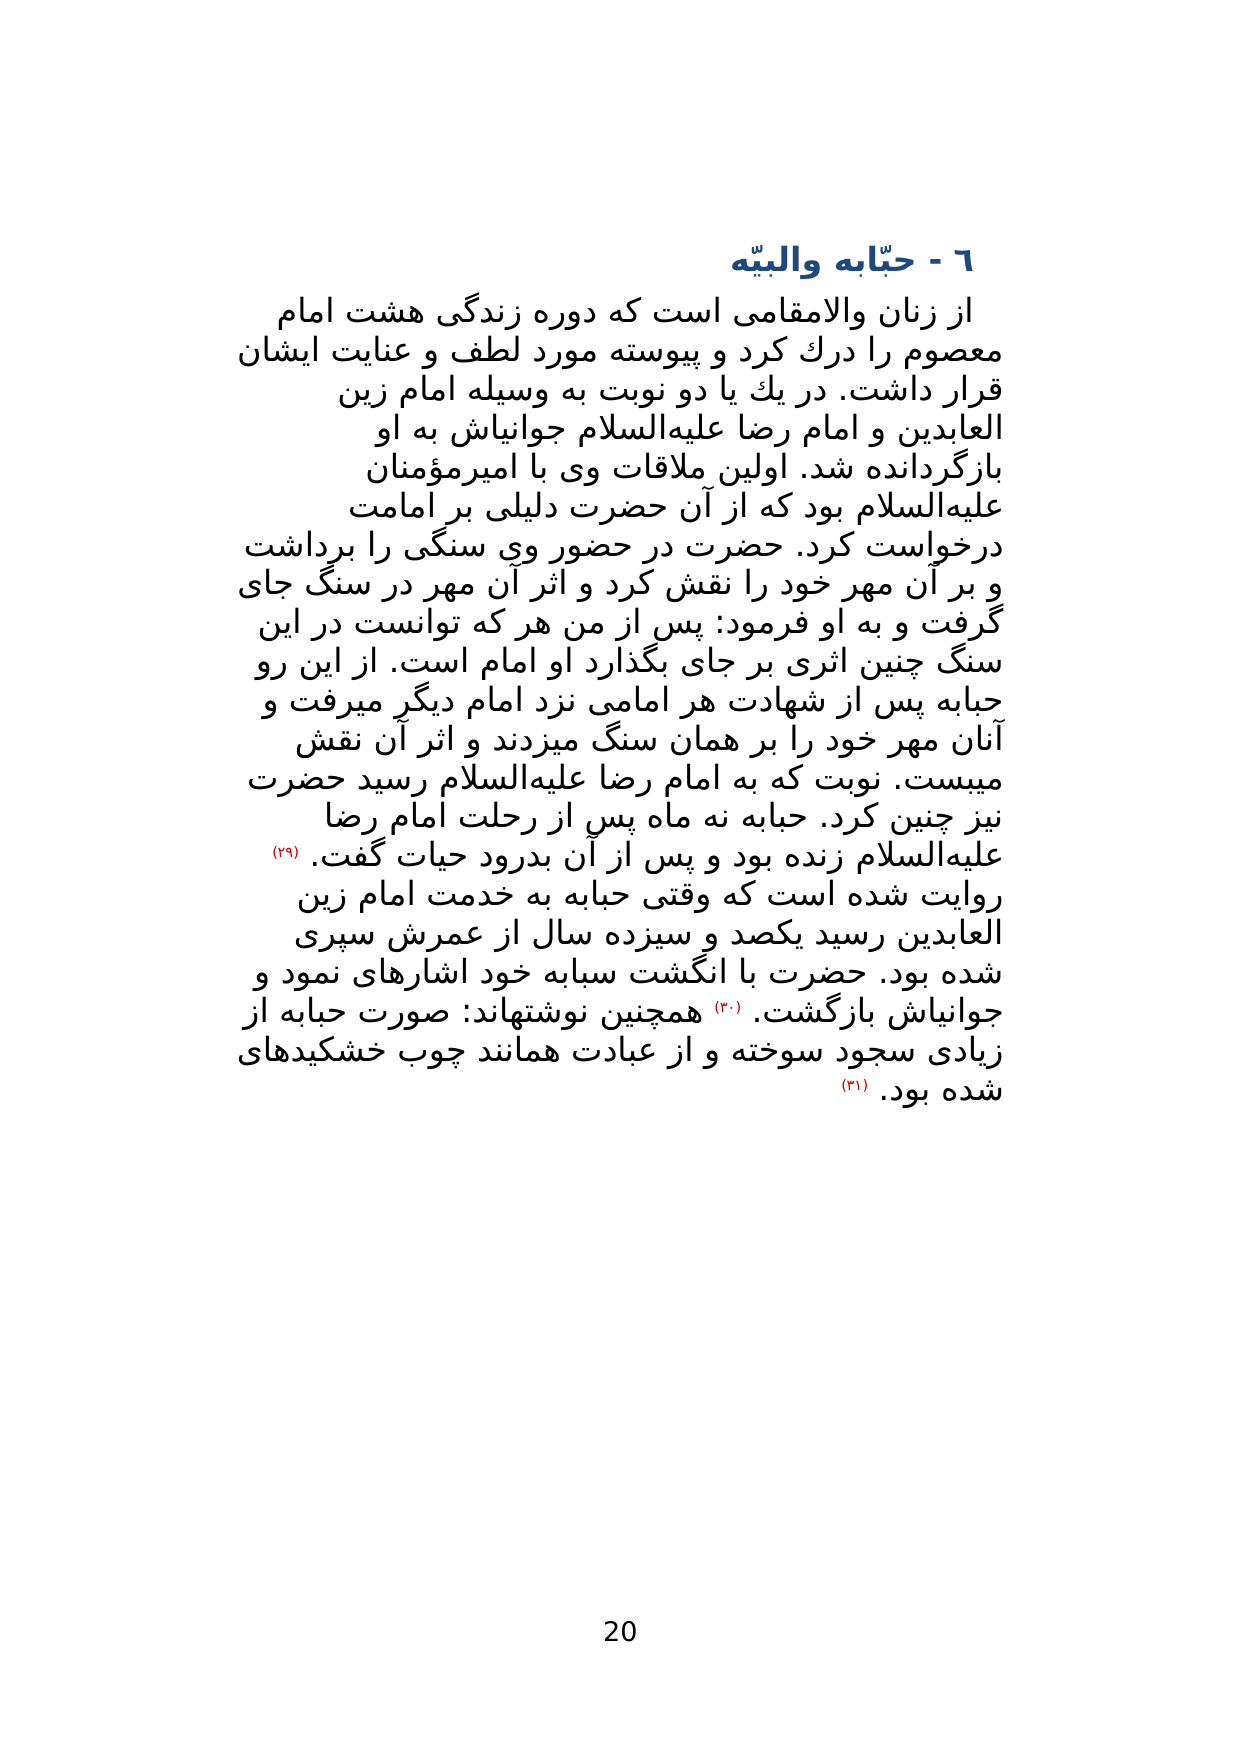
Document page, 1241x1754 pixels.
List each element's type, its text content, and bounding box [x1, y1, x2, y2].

text از زنان والامقامی است كه دوره زندگی هشت امام معصوم را درك كرد و پيوسته مورد لطف و عنايت ايشان قرار داشت. در يك يا دو نوبت به وسيله امام زين العابدين و امام رضا عليه‌السلام جوانی‏اش به او بازگردانده شد. اولين ملاقات وی با اميرمؤمنان عليه‌السلام بود كه از آن حضرت دليلی بر امامت درخواست كرد. حضرت در حضور وی سنگی را برداشت و بر آن مهر خود را نقش كرد و اثر آن مهر در سنگ جای گرفت و به او فرمود: پس از من هر كه توانست در اين سنگ چنين اثری بر جای بگذارد او امام است. از اين رو حبابه پس از شهادت هر امامی نزد امام ديگر می‏رفت و آنان مهر خود را بر همان سنگ می‏زدند و اثر آن نقش می‏بست. نوبت كه به امام رضا عليه‌السلام رسيد حضرت نيز چنين كرد. حبابه نه ماه پس از رحلت امام رضا عليه‌السلام زنده بود و پس از آن بدرود حيات گفت. (٢٩) روايت شده است كه وقتی حبابه به خدمت امام زين العابدين رسيد يكصد و سيزده سال از عمرش سپری شده بود. حضرت با انگشت سبابه خود اشاره‏ای نمود و جوانی‏اش بازگشت. (٣٠) همچنين نوشته‏اند: صورت حبابه از زيادی سجود سوخته و از عبادت همانند چوب خشكيده‏ای شده بود. (٣١) [236, 292, 1004, 1108]
subtitle ٦ - حبّابه والبيّه [236, 241, 1004, 279]
